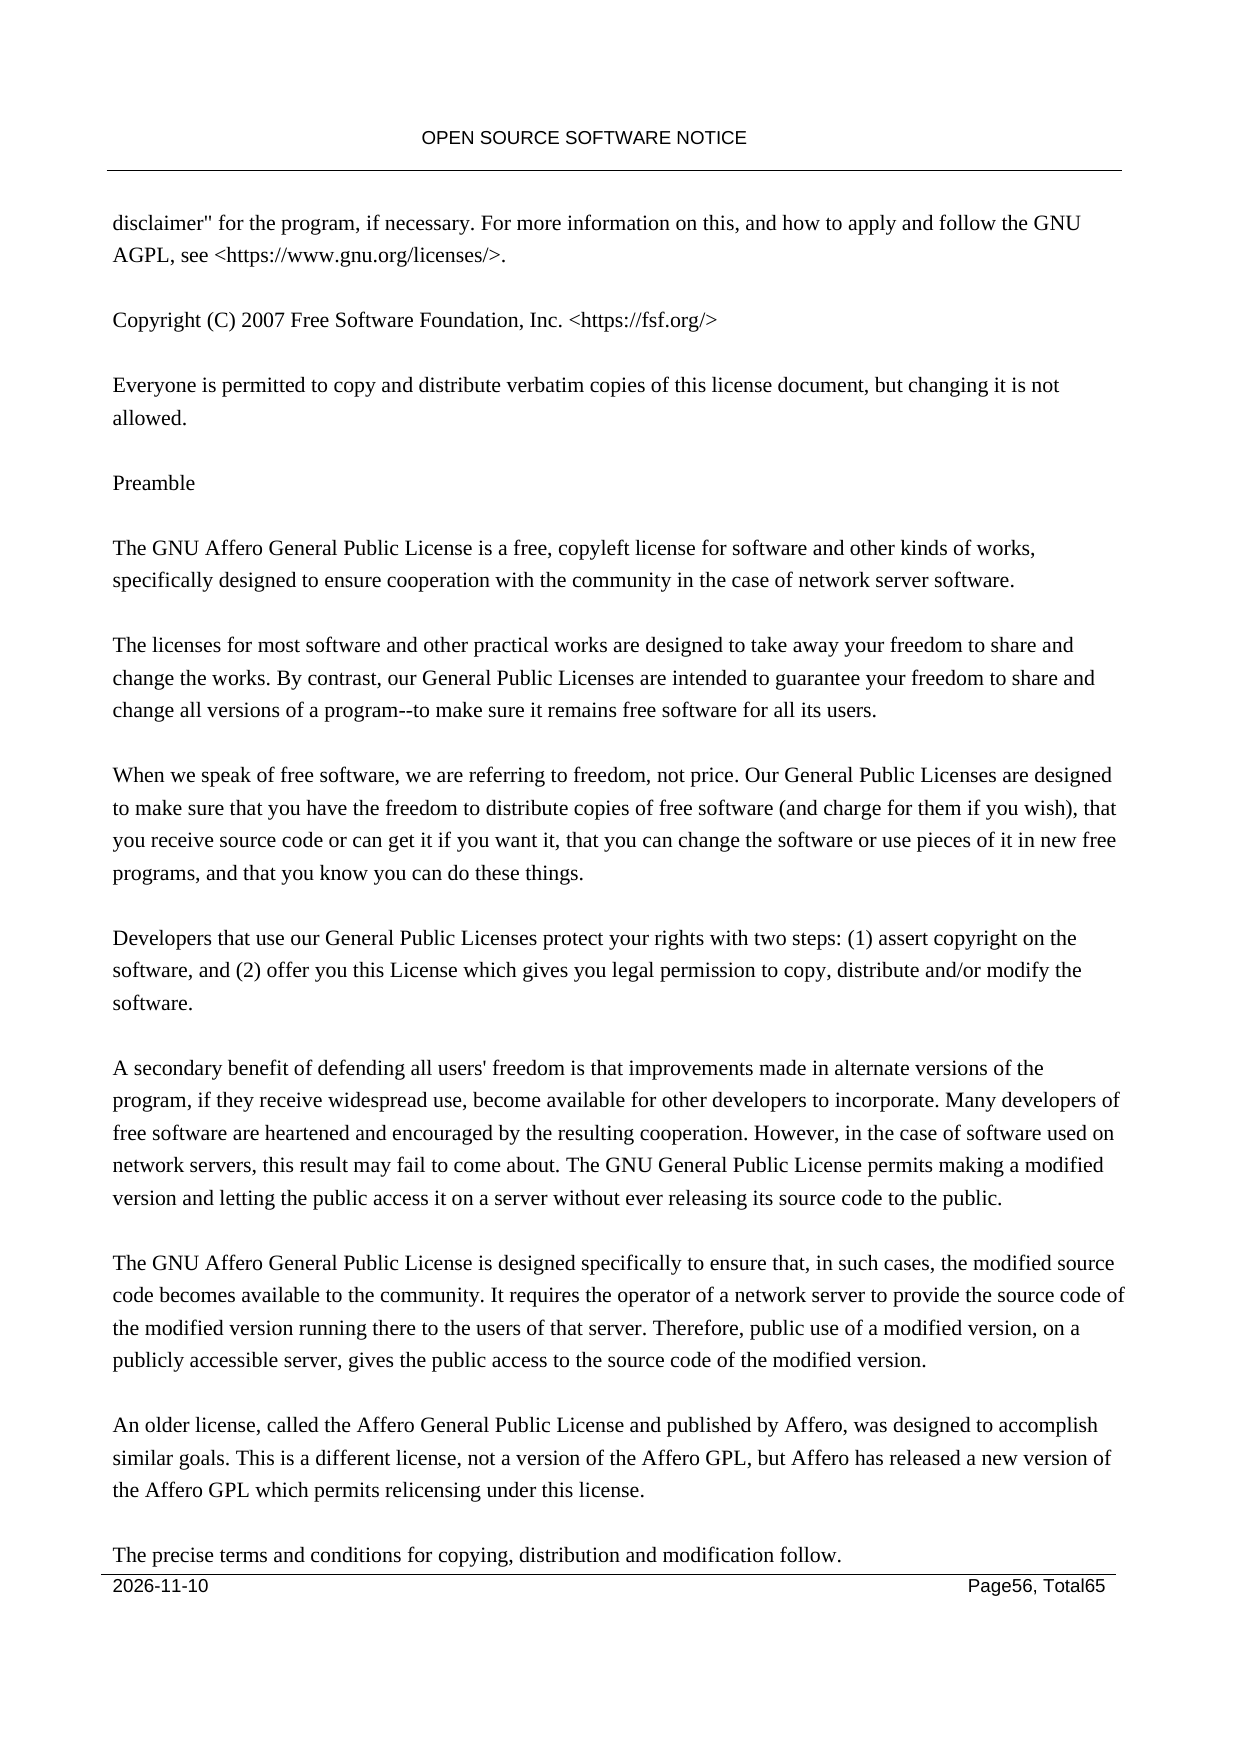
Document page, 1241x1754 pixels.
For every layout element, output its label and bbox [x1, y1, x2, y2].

text [112, 206, 1128, 1571]
